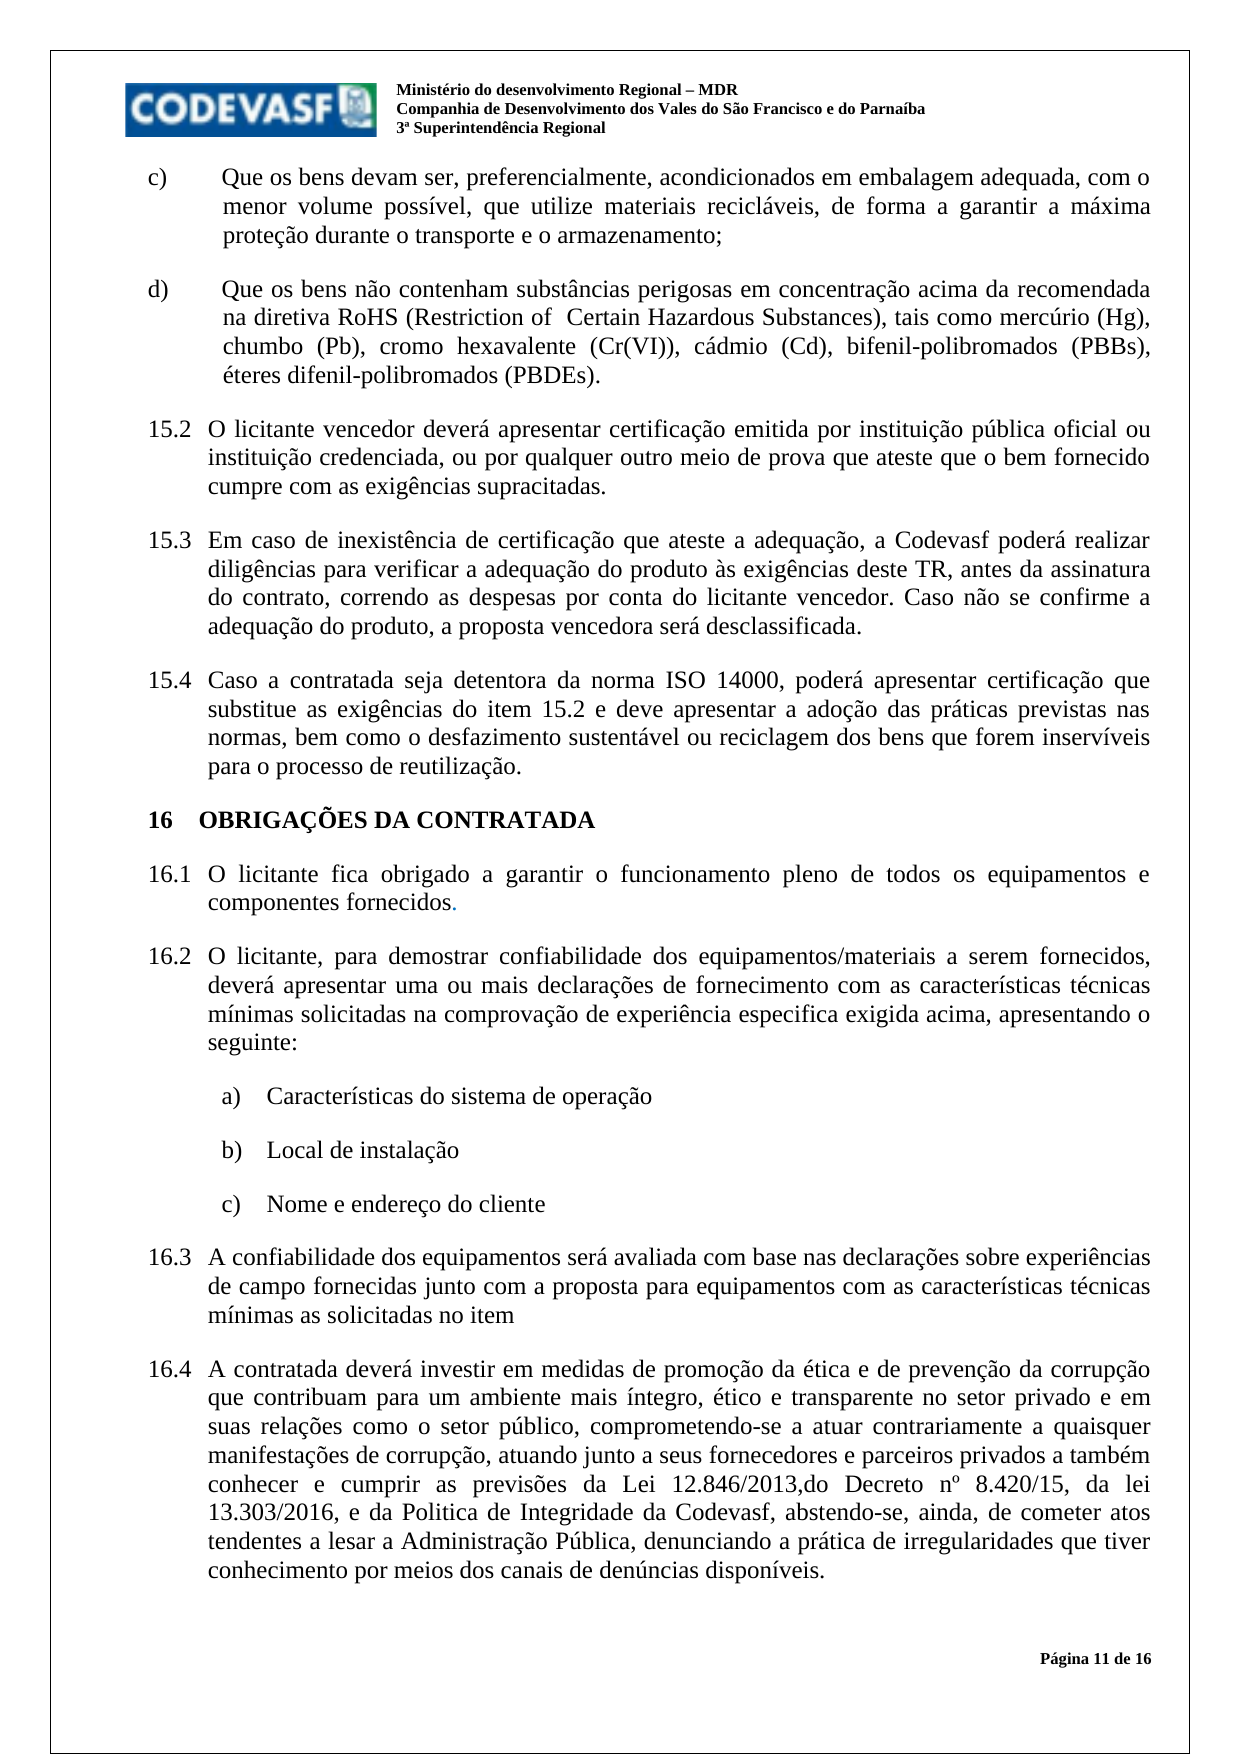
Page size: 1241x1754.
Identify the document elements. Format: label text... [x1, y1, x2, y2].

subtitle O licitante, para demostrar confiabilidade dos equipamentos/materiais a serem fornecidos, deverá apresentar uma ou mais declarações de fornecimento com as características técnicas mínimas solicitadas na comprovação de experiência especifica exigida acima, apresentando o seguinte: [148, 941, 1152, 1056]
subtitle Que os bens devam ser, preferencialmente, acondicionados em embalagem adequada, com o menor volume possível, que utilize materiais recicláveis, de forma a garantir a máxima proteção durante o transporte e o armazenamento; [148, 162, 1152, 249]
subtitle OBRIGAÇÕES DA CONTRATADA [148, 805, 1152, 834]
subtitle O licitante vencedor deverá apresentar certificação emitida por instituição pública oficial ou instituição credenciada, ou por qualquer outro meio de prova que ateste que o bem fornecido cumpre com as exigências supracitadas. [148, 414, 1152, 500]
subtitle Nome e endereço do cliente [221, 1189, 1152, 1217]
subtitle Em caso de inexistência de certificação que ateste a adequação, a Codevasf poderá realizar diligências para verificar a adequação do produto às exigências deste TR, antes da assinatura do contrato, correndo as despesas por conta do licitante vencedor. Caso não se confirme a adequação do produto, a proposta vencedora será desclassificada. [148, 525, 1152, 640]
subtitle A contratada deverá investir em medidas de promoção da ética e de prevenção da corrupção que contribuam para um ambiente mais íntegro, ético e transparente no setor privado e em suas relações como o setor público, comprometendo-se a atuar contrariamente a quaisquer manifestações de corrupção, atuando junto a seus fornecedores e parceiros privados a também conhecer e cumprir as previsões da Lei 12.846/2013,do Decreto nº 8.420/15, da lei 13.303/2016, e da Politica de Integridade da Codevasf, abstendo-se, ainda, de cometer atos tendentes a lesar a Administração Pública, denunciando a prática de irregularidades que tiver conhecimento por meios dos canais de denúncias disponíveis. [148, 1354, 1152, 1584]
subtitle Características do sistema de operação [221, 1081, 1152, 1110]
subtitle O licitante fica obrigado a garantir o funcionamento pleno de todos os equipamentos e componentes fornecidos. [148, 859, 1152, 916]
subtitle Que os bens não contenham substâncias perigosas em concentração acima da recomendada na diretiva RoHS (Restriction of Certain Hazardous Substances), tais como mercúrio (Hg), chumbo (Pb), cromo hexavalente (Cr(VI)), cádmio (Cd), bifenil-polibromados (PBBs), éteres difenil-polibromados (PBDEs). [148, 274, 1152, 389]
subtitle Caso a contratada seja detentora da norma ISO 14000, poderá apresentar certificação que substitue as exigências do item 15.2 e deve apresentar a adoção das práticas previstas nas normas, bem como o desfazimento sustentável ou reciclagem dos bens que forem inservíveis para o processo de reutilização. [148, 665, 1152, 780]
subtitle A confiabilidade dos equipamentos será avaliada com base nas declarações sobre experiências de campo fornecidas junto com a proposta para equipamentos com as características técnicas mínimas as solicitadas no item [148, 1242, 1152, 1329]
subtitle Local de instalação [221, 1135, 1152, 1164]
